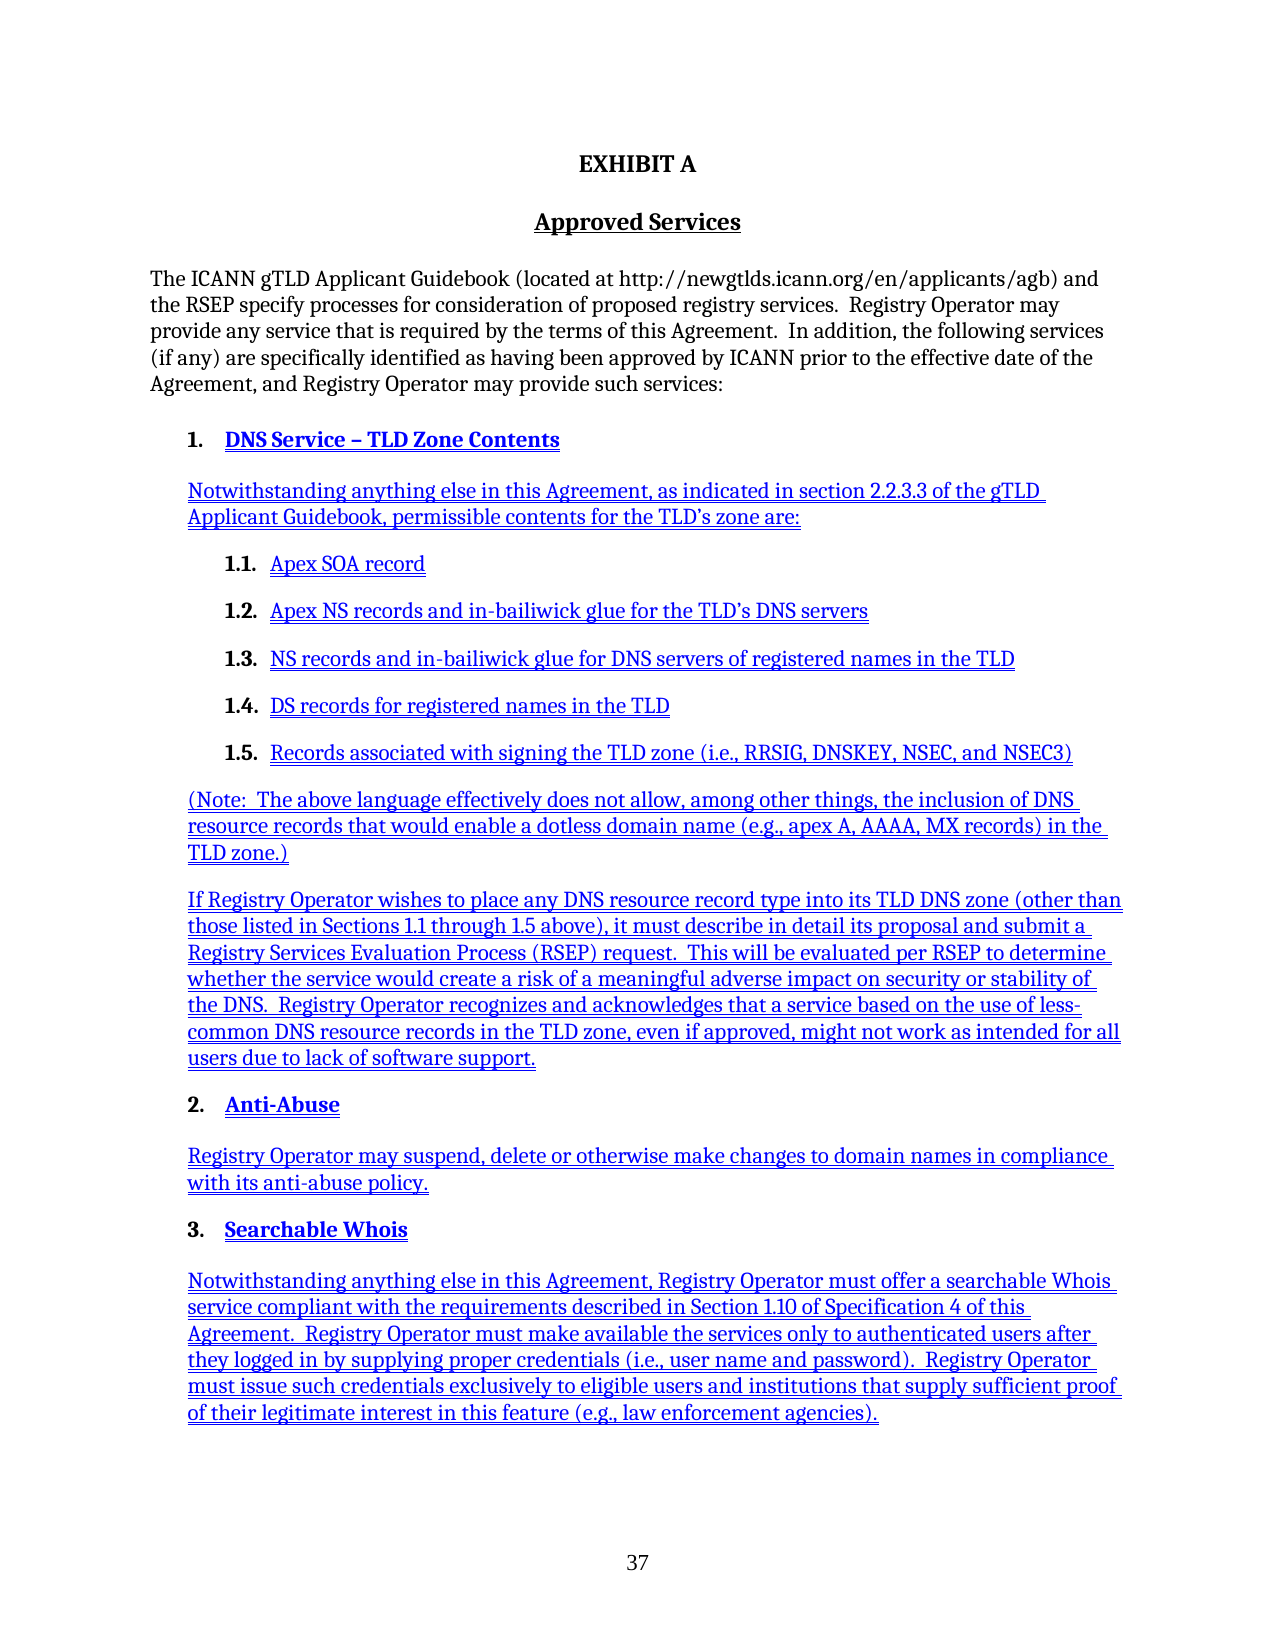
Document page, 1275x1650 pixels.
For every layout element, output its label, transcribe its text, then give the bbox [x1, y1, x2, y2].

text Notwithstanding anything else in this Agreement, as indicated in section 2.2.3.3 of the gTLD Applicant Guidebook, permissible contents for the TLD’s zone are: [187, 477, 1125, 530]
list DNS Service – TLD Zone Contents [187, 426, 1125, 453]
list NS records and in-bailiwick glue for DNS servers of registered names in the TLD [225, 645, 1125, 672]
text If Registry Operator wishes to place any DNS resource record type into its TLD DNS zone (other than those listed in Sections 1.1 through 1.5 above), it must describe in detail its proposal and submit a Registry Services Evaluation Process (RSEP) request. This will be evaluated per RSEP to determine whether the service would create a risk of a meaningful adverse impact on security or stability of the DNS. Registry Operator recognizes and acknowledges that a service based on the use of less-common DNS resource records in the TLD zone, even if approved, might not work as intended for all users due to lack of software support. [187, 887, 1125, 1071]
text Notwithstanding anything else in this Agreement, Registry Operator must offer a searchable Whois service compliant with the requirements described in Section 1.10 of Specification 4 of this Agreement. Registry Operator must make available the services only to authenticated users after they logged in by supplying proper credentials (i.e., user name and password). Registry Operator must issue such credentials exclusively to eligible users and institutions that supply sufficient proof of their legitimate interest in this feature (e.g., law enforcement agencies). [187, 1268, 1125, 1426]
text (Note: The above language effectively does not allow, among other things, the inclusion of DNS resource records that would enable a dotless domain name (e.g., apex A, AAAA, MX records) in the TLD zone.) [187, 787, 1125, 866]
list Anti-Abuse [187, 1092, 1125, 1118]
list Apex NS records and in-bailiwick glue for the TLD’s DNS servers [225, 598, 1125, 624]
list Records associated with signing the TLD zone (i.e., RRSIG, DNSKEY, NSEC, and NSEC3) [225, 740, 1125, 766]
list DS records for registered names in the TLD [225, 692, 1125, 719]
text EXHIBIT A Approved Services [150, 150, 1125, 236]
list Apex SOA record [225, 551, 1125, 577]
text The ICANN gTLD Applicant Guidebook (located at http://newgtlds.icann.org/en/applicants/agb) and the RSEP specify processes for consideration of proposed registry services. Registry Operator may provide any service that is required by the terms of this Agreement. In addition, the following services (if any) are specifically identified as having been approved by ICANN prior to the effective date of the Agreement, and Registry Operator may provide such services: [150, 265, 1125, 397]
text Registry Operator may suspend, delete or otherwise make changes to domain names in compliance with its anti-abuse policy. [187, 1143, 1125, 1196]
list Searchable Whois [187, 1217, 1125, 1243]
